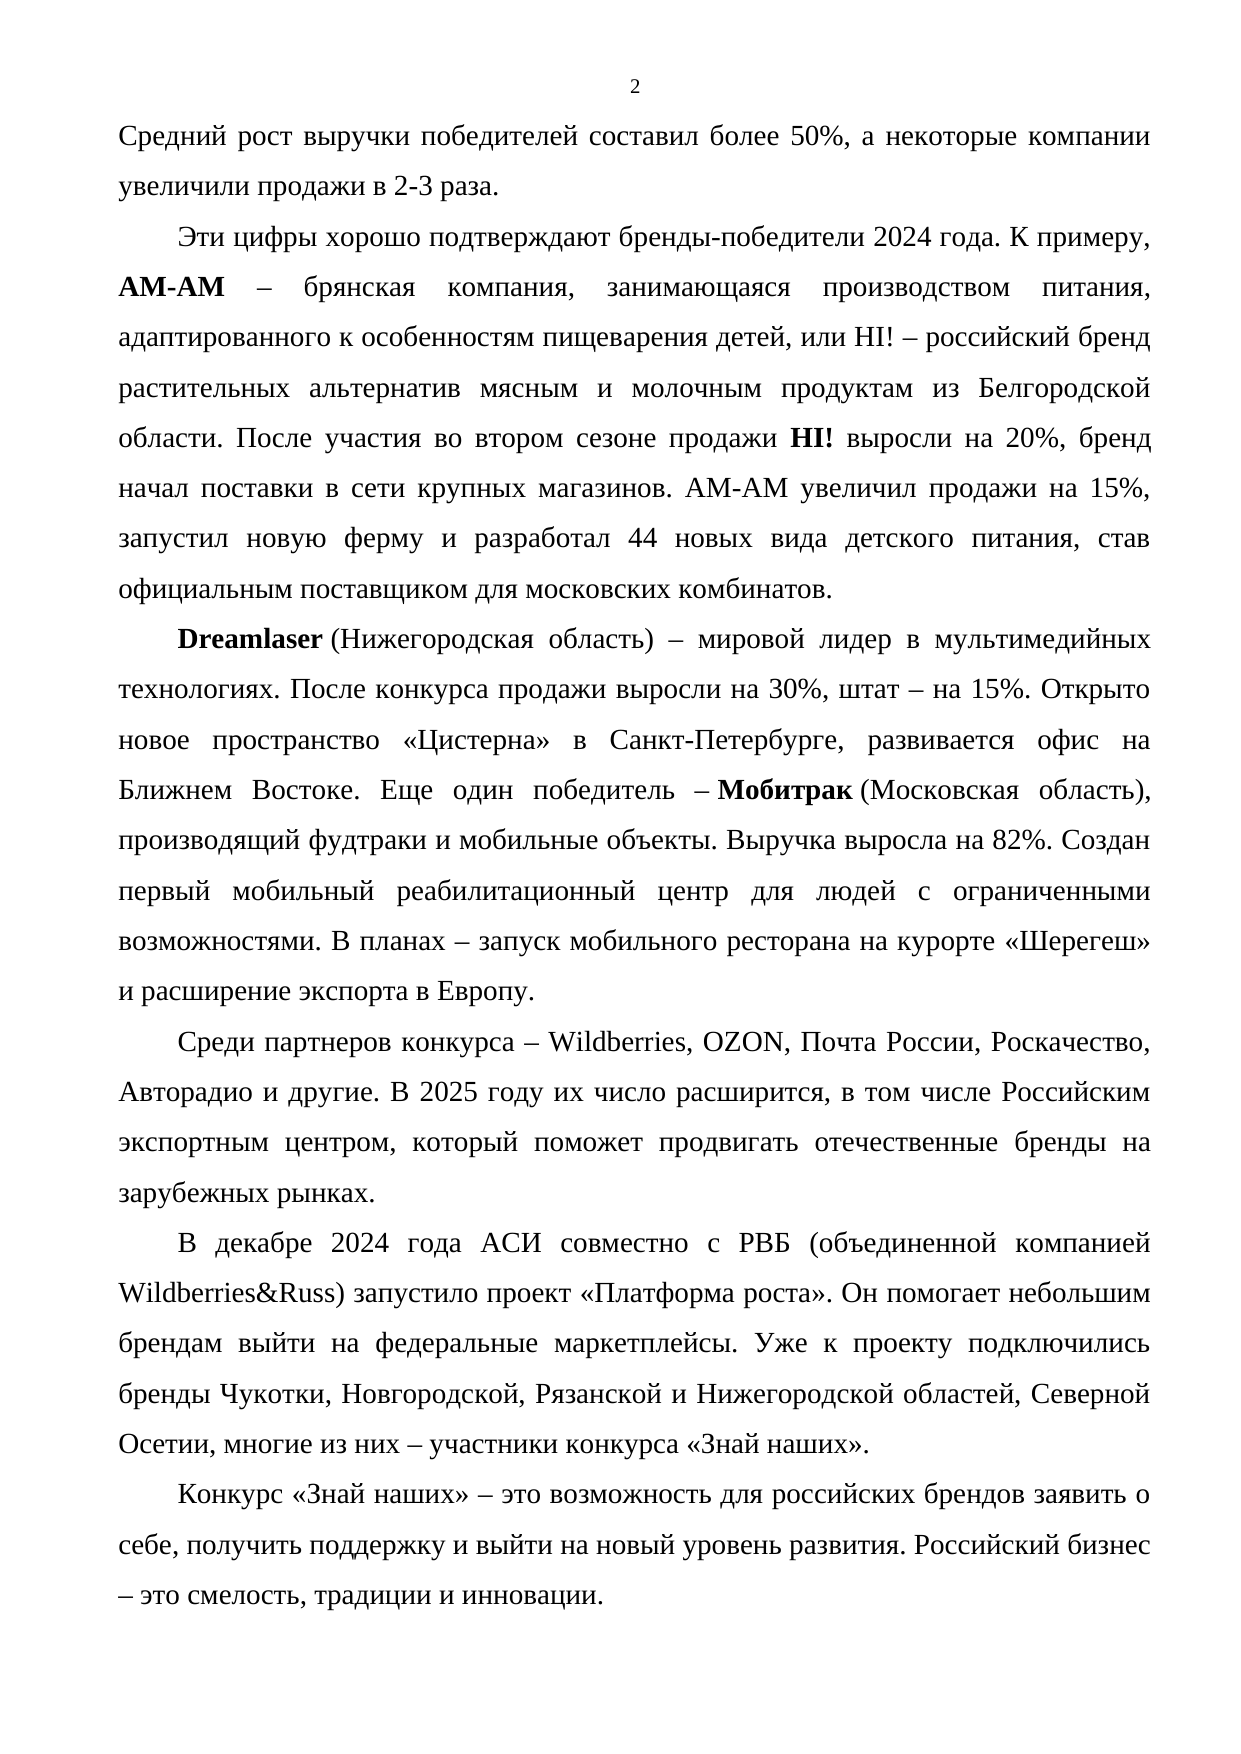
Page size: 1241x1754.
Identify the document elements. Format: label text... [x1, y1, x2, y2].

text Среди партнеров конкурса – Wildberries, OZON, Почта России, Роскачество, Авторадио и другие. В 2025 году их число расширится, в том числе Российским экспортным центром, который поможет продвигать отечественные бренды на зарубежных рынках. [118, 1024, 1152, 1208]
text В декабре 2024 года АСИ совместно с РВБ (объединенной компанией Wildberries&Russ) запустило проект «Платформа роста». Он помогает небольшим брендам выйти на федеральные маркетплейсы. Уже к проекту подключились бренды Чукотки, Новгородской, Рязанской и Нижегородской областей, Северной Осетии, многие из них – участники конкурса «Знай наших». [118, 1225, 1152, 1460]
text Эти цифры хорошо подтверждают бренды-победители 2024 года. К примеру, АМ-АМ – брянская компания, занимающаяся производством питания, адаптированного к особенностям пищеварения детей, или HI! – российский бренд растительных альтернатив мясным и молочным продуктам из Белгородской области. После участия во втором сезоне продажи HI! выросли на 20%, бренд начал поставки в сети крупных магазинов. АМ-АМ увеличил продажи на 15%, запустил новую ферму и разработал 44 новых вида детского питания, став официальным поставщиком для московских комбинатов. [118, 219, 1152, 604]
text Dreamlaser (Нижегородская область) – мировой лидер в мультимедийных технологиях. После конкурса продажи выросли на 30%, штат – на 15%. Открыто новое пространство «Цистерна» в Санкт-Петербурге, развивается офис на Ближнем Востоке. Еще один победитель – Мобитрак (Московская область), производящий фудтраки и мобильные объекты. Выручка выросла на 82%. Создан первый мобильный реабилитационный центр для людей с ограниченными возможностями. В планах – запуск мобильного ресторана на курорте «Шерегеш» и расширение экспорта в Европу. [118, 621, 1152, 1007]
text Конкурс «Знай наших» – это возможность для российских брендов заявить о себе, получить поддержку и выйти на новый уровень развития. Российский бизнес – это смелость, традиции и инновации. [118, 1477, 1152, 1611]
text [118, 118, 1152, 202]
